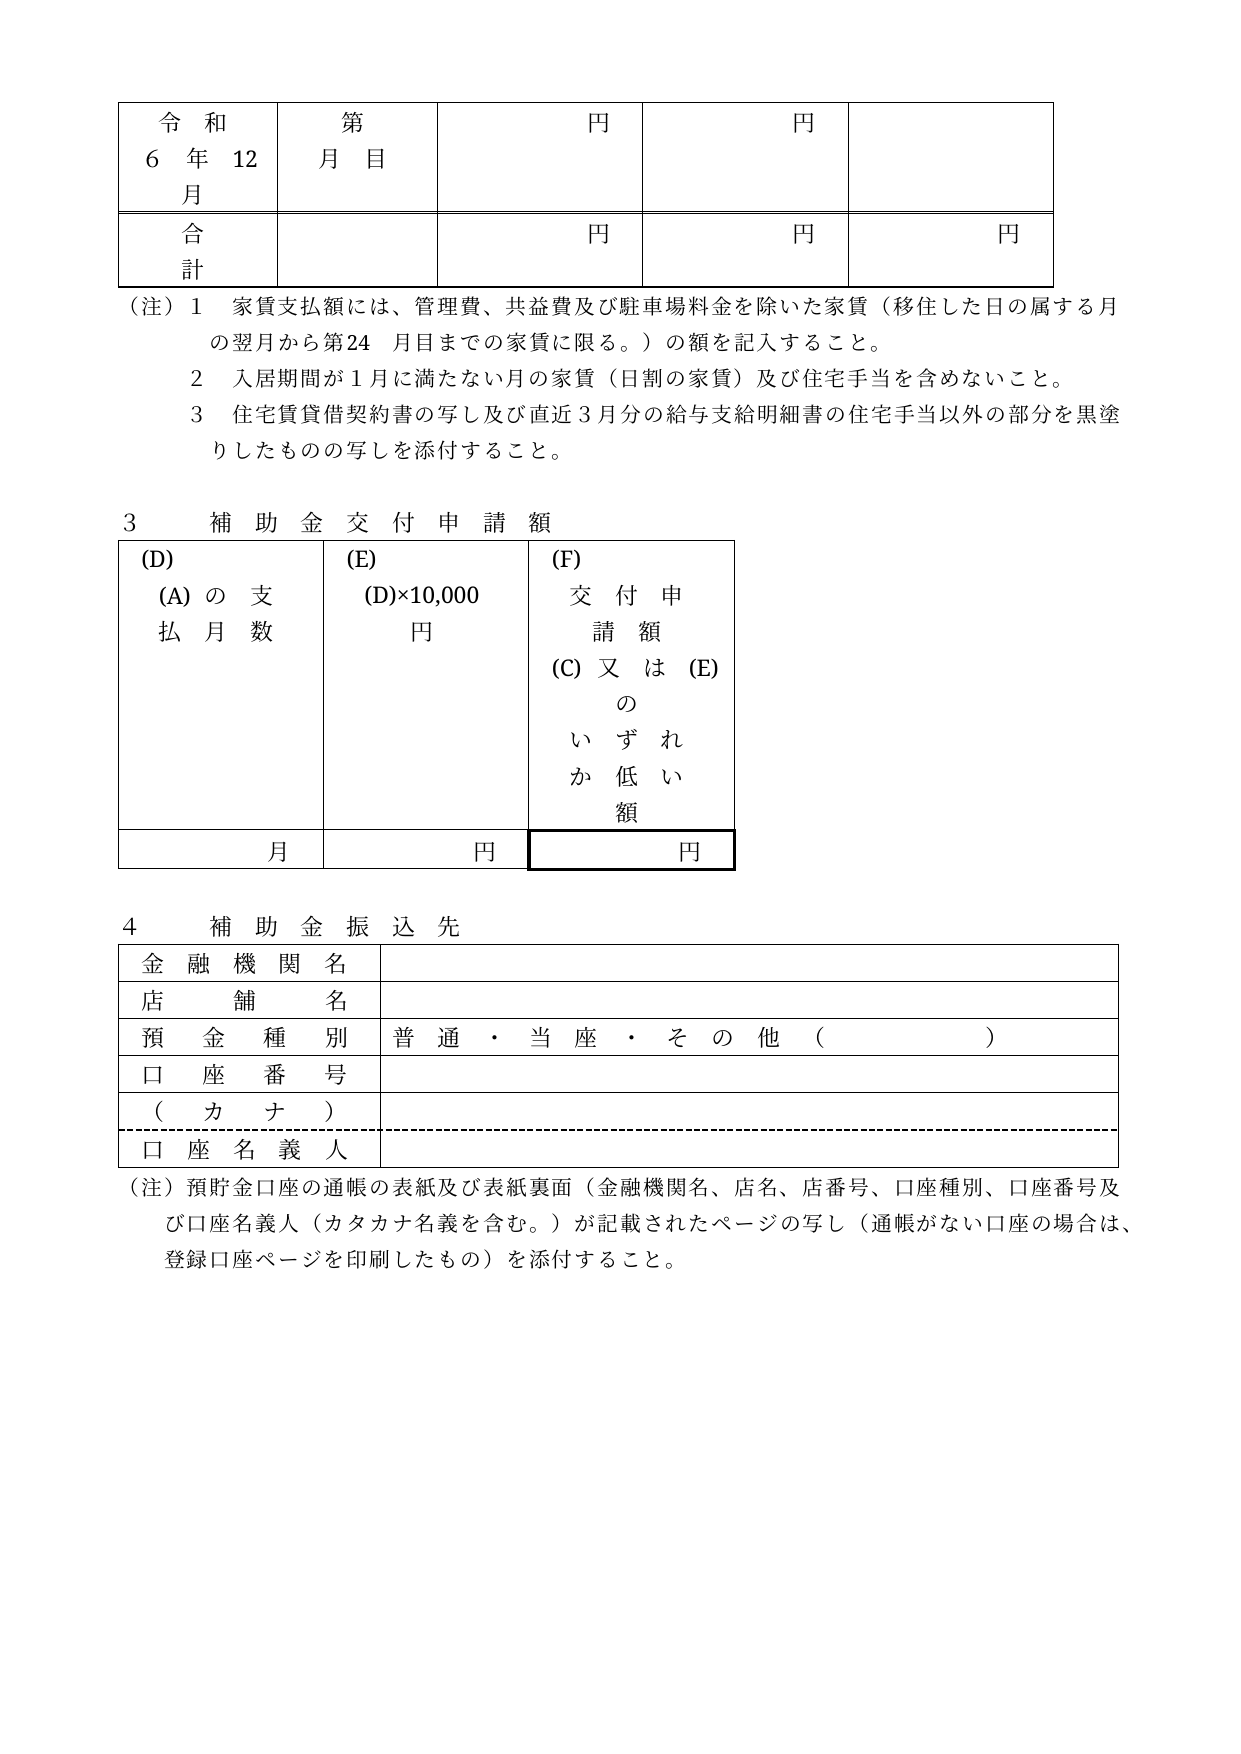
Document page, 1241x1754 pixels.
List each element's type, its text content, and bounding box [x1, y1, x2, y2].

table_cell 円 [849, 214, 1053, 286]
table_header [381, 945, 1118, 981]
table_header (F) [529, 541, 734, 577]
table_cell [381, 1129, 1118, 1167]
table_header (E) [324, 541, 528, 577]
table_cell 合 計 [119, 214, 277, 286]
table_cell 円 [438, 214, 642, 286]
table_cell 第 月目 [278, 103, 437, 211]
table_cell 円 [324, 830, 527, 868]
text （注）預貯金口座の通帳の表紙及び表紙裏面（金融機関名、店名、店番号、口座種別、口座番号及び口座名義人（カタカナ名義を含む。）が記載されたページの写し（通帳がない口座の場合は、登録口座ページを印刷したもの）を添付すること。 [118, 1168, 1122, 1276]
table_cell 月 [119, 830, 323, 868]
table_cell [381, 1093, 1118, 1129]
table_cell 円 [643, 103, 848, 211]
table_cell [381, 1056, 1118, 1092]
table_cell 店舗名 [119, 982, 380, 1018]
text ３ 住宅賃貸借契約書の写し及び直近３月分の給与支給明細書の住宅手当以外の部分を黒塗りしたものの写しを添付すること。 [118, 396, 1122, 468]
table_header (D) [119, 541, 323, 577]
table_cell (D)×10,000円 [324, 577, 528, 829]
table_cell 円 [643, 214, 848, 286]
table_cell (A)の支払月数 [119, 577, 323, 829]
text ２ 入居期間が１月に満たない月の家賃（日割の家賃）及び住宅手当を含めないこと。 [118, 359, 1122, 396]
table_cell 交付申請額 (C)又は(E)の いずれか低い額 [529, 577, 734, 829]
table_cell 口座名義人 [119, 1129, 380, 1167]
table_cell 普通・当座・その他（ ） [381, 1019, 1118, 1055]
text ３ 補助金交付申請額 [118, 504, 1122, 540]
text ４ 補助金振込先 [118, 907, 1122, 943]
table_cell 口座番号 [119, 1056, 380, 1092]
table_cell [849, 103, 1053, 211]
table_cell （カナ） [119, 1093, 380, 1129]
table_cell 預金種別 [119, 1019, 380, 1055]
table_cell [278, 214, 437, 286]
table_cell 円 [438, 103, 642, 211]
text （注）１ 家賃支払額には、管理費、共益費及び駐車場料金を除いた家賃（移住した日の属する月の翌月から第24月目までの家賃に限る。）の額を記入すること。 [118, 287, 1122, 359]
table_header 金融機関名 [119, 945, 380, 981]
table_cell 円 [531, 832, 733, 868]
table_cell 令和６年12月 [119, 103, 277, 211]
table_cell [381, 982, 1118, 1018]
